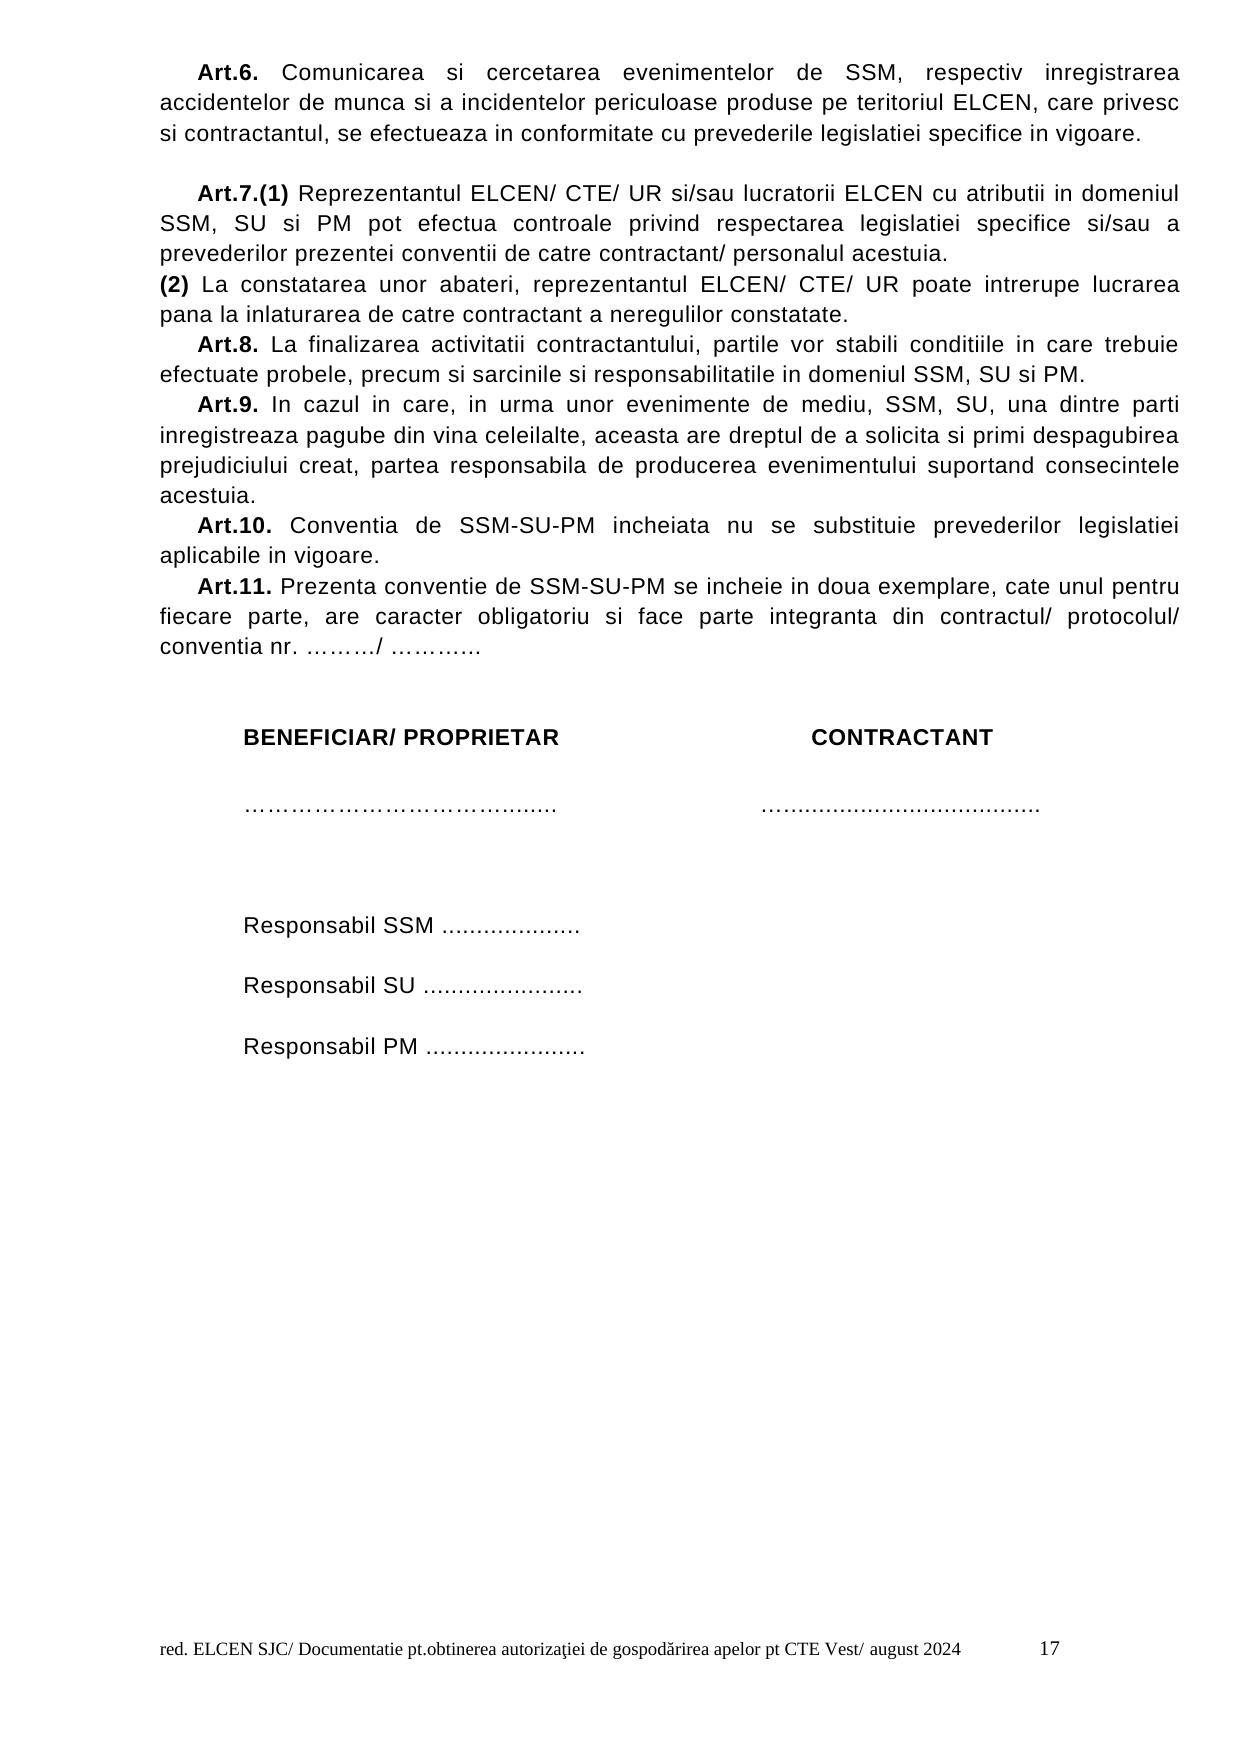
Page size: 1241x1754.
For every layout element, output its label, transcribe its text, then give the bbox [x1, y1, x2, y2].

text Responsabil SU ....................... [159, 972, 1181, 999]
text Art.6. Comunicarea si cercetarea evenimentelor de SSM, respectiv inregistrarea accidentelor de munca si a incidentelor periculoase produse pe teritoriul ELCEN, care privesc si contractantul, se efectueaza in conformitate cu prevederile legislatiei specifice in vigoare. [159, 59, 1181, 146]
text (2) La constatarea unor abateri, reprezentantul ELCEN/ CTE/ UR poate intrerupe lucrarea pana la inlaturarea de catre contractant a neregulilor constatate. [159, 271, 1181, 327]
text Art.11. Prezenta conventie de SSM-SU-PM se incheie in doua exemplare, cate unul pentru fiecare parte, are caracter obligatoriu si face parte integranta din contractul/ protocolul/ conventia nr. ………/ ………... [159, 573, 1181, 659]
text Responsabil PM ....................... [159, 1033, 1181, 1059]
text Responsabil SSM .................... [159, 912, 1181, 938]
text Art.9. In cazul in care, in urma unor evenimente de mediu, SSM, SU, una dintre parti inregistreaza pagube din vina celeilalte, aceasta are dreptul de a solicita si primi despagubirea prejudiciului creat, partea responsabila de producerea evenimentului suportand consecintele acestuia. [159, 391, 1181, 508]
text Art.7.(1) Reprezentantul ELCEN/ CTE/ UR si/sau lucratorii ELCEN cu atributii in domeniul SSM, SU si PM pot efectua controale privind respectarea legislatiei specifice si/sau a prevederilor prezentei conventii de catre contractant/ personalul acestuia. [159, 180, 1181, 267]
text BENEFICIAR/ PROPRIETAR CONTRACTANT [159, 724, 1181, 750]
text Art.10. Conventia de SSM-SU-PM incheiata nu se substituie prevederilor legislatiei aplicabile in vigoare. [159, 512, 1181, 569]
text Art.8. La finalizarea activitatii contractantului, partile vor stabili conditiile in care trebuie efectuate probele, precum si sarcinile si responsabilitatile in domeniul SSM, SU si PM. [159, 331, 1181, 387]
text ……………………………........ …..................................... [159, 791, 1181, 818]
